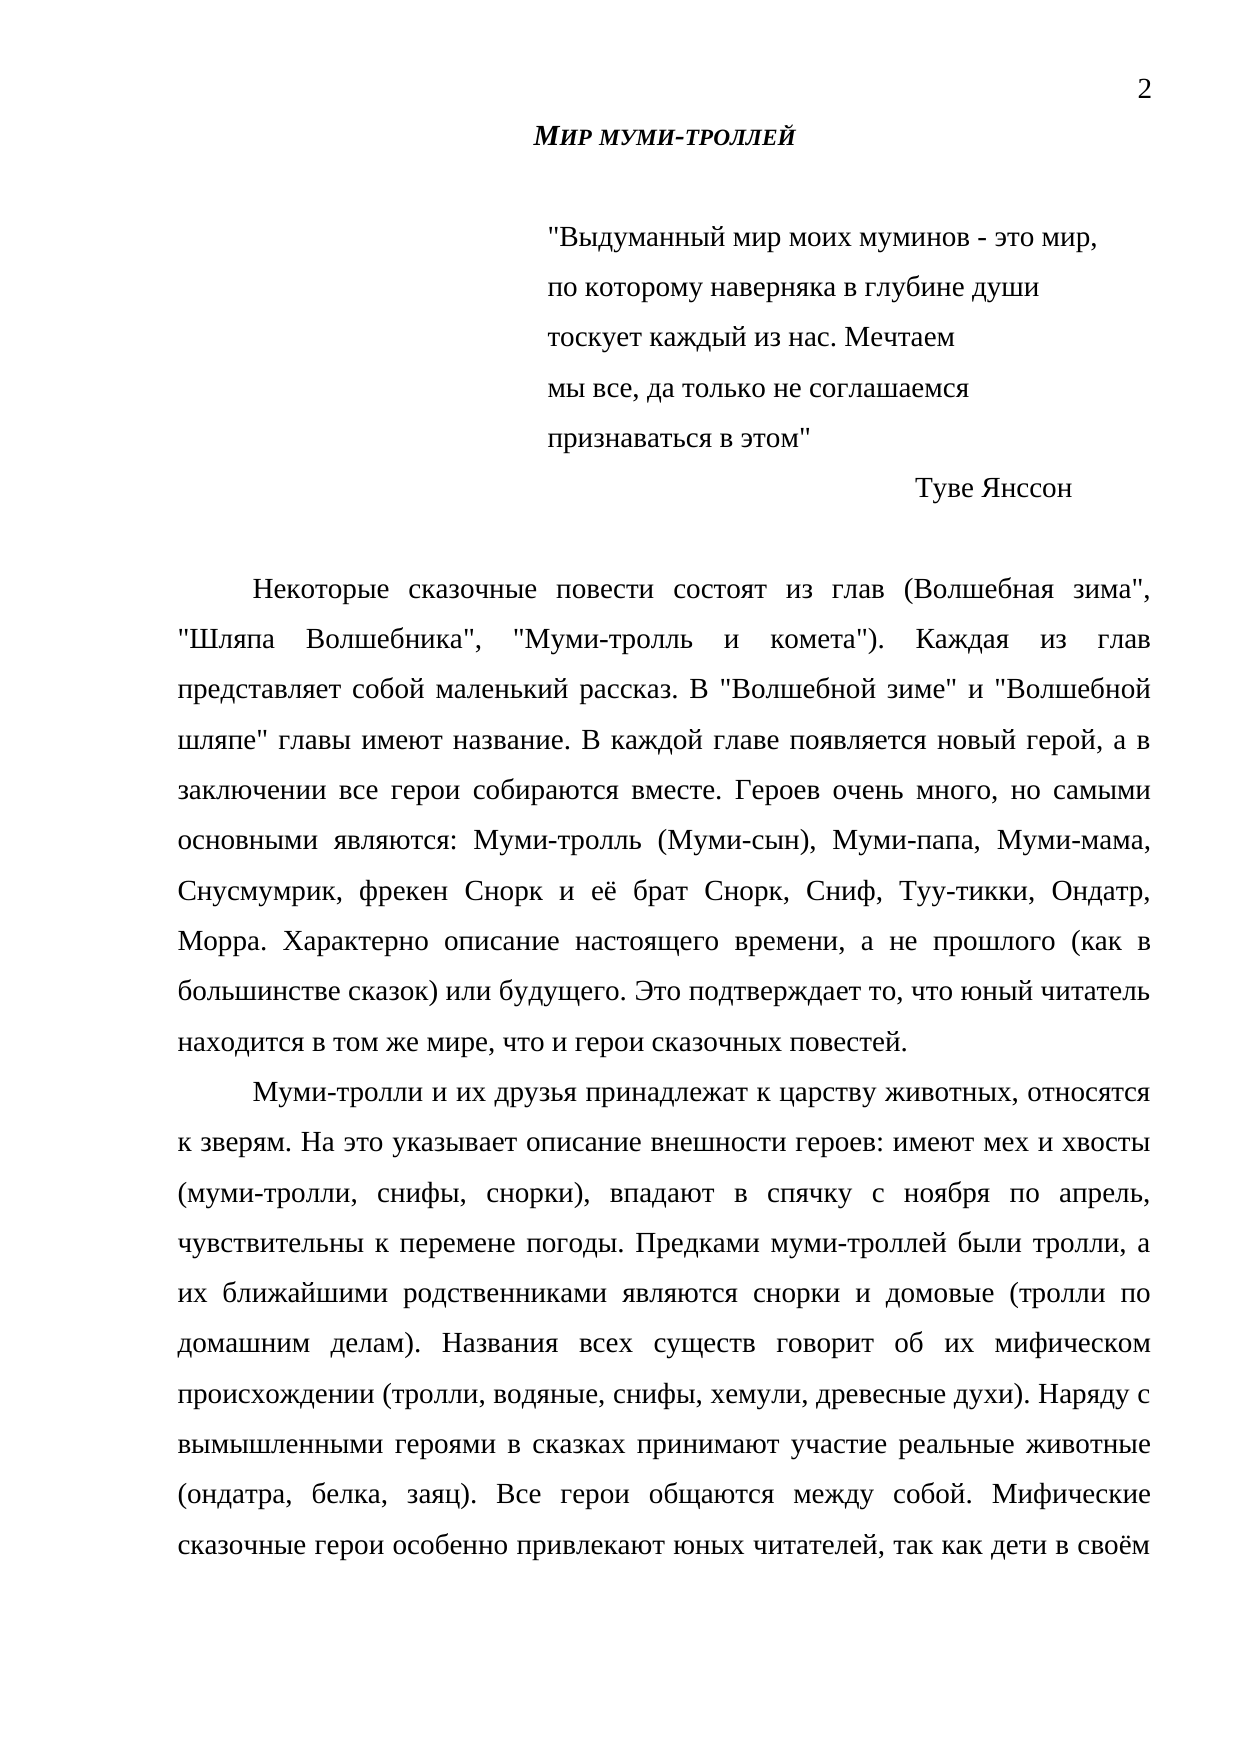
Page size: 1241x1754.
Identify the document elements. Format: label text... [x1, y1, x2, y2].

text Туве Янссон [840, 470, 1152, 504]
text Некоторые сказочные повести состоят из глав (Волшебная зима", "Шляпа Волшебника", "Муми-тролль и комета"). Каждая из глав представляет собой маленький рассказ. В "Волшебной зиме" и "Волшебной шляпе" главы имеют название. В каждой главе появляется новый герой, а в заключении все герои собираются вместе. Героев очень много, но самыми основными являются: Муми-тролль (Муми-сын), Муми-папа, Муми-мама, Снусмумрик, фрекен Снорк и её брат Снорк, Сниф, Туу-тикки, Ондатр, Морра. Характерно описание настоящего времени, а не прошлого (как в большинстве сказок) или будущего. Это подтверждает то, что юный читатель находится в том же мире, что и герои сказочных повестей. [177, 571, 1152, 1057]
text по которому наверняка в глубине души [472, 269, 1152, 303]
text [177, 1074, 1152, 1560]
text тоскует каждый из нас. Мечтаем [472, 319, 1152, 353]
text "Выдуманный мир моих муминов - это мир, [472, 219, 1152, 252]
text признаваться в этом" [472, 420, 1152, 453]
text мы все, да только не соглашаемся [472, 370, 1152, 403]
subtitle Мир муми-троллей [177, 118, 1152, 152]
